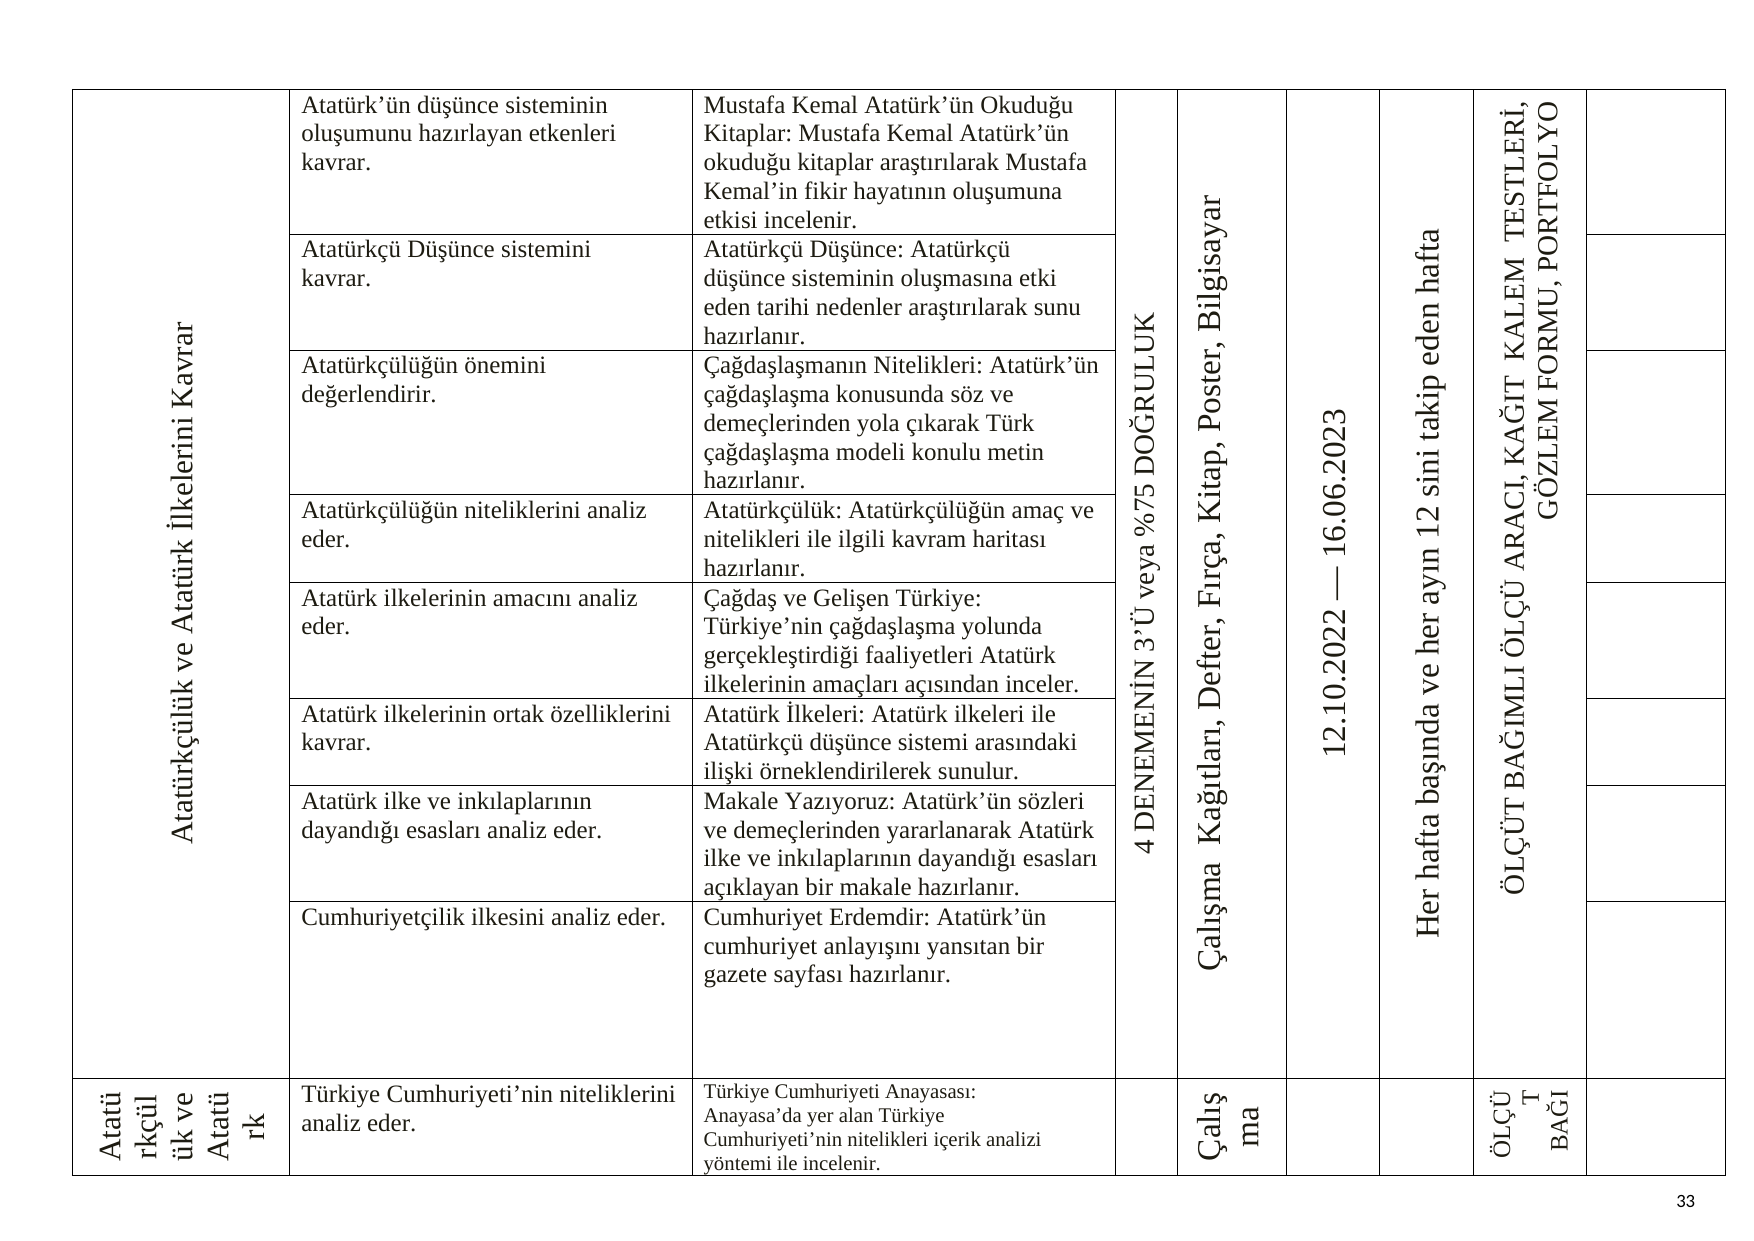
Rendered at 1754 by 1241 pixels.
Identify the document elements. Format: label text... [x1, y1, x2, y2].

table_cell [1474, 90, 1586, 1078]
table_cell [1587, 583, 1725, 698]
table_cell Atatürk ilkelerinin ortak özelliklerini kavrar. [290, 699, 692, 785]
table_cell Çağdaş ve Gelişen Türkiye: Türkiye’nin çağdaşlaşma yolunda gerçekleştirdiği faaliyetleri Atatürk ilkelerinin amaçları açısından inceler. [693, 583, 1115, 698]
table_cell Atatürkçülük ve Atatürk İlkelerini Kavrar [73, 90, 289, 1078]
table_cell Atatürkçü Düşünce: Atatürkçü düşünce sisteminin oluşmasına etki eden tarihi nedenler araştırılarak sunu hazırlanır. [693, 235, 1115, 349]
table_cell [1474, 1079, 1586, 1175]
table_cell [1587, 351, 1725, 494]
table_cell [1116, 90, 1177, 1078]
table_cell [1287, 90, 1379, 1078]
table_cell [1587, 902, 1725, 1078]
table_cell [1380, 90, 1473, 1078]
table_cell [1587, 90, 1725, 233]
table_cell Atatürkçülüğün niteliklerini analiz eder. [290, 495, 692, 582]
table_cell Atatürk İlkeleri: Atatürk ilkeleri ile Atatürkçü düşünce sistemi arasındaki ilişki örneklendirilerek sunulur. [693, 699, 1115, 785]
table_cell Atatürk ilkelerinin amacını analiz eder. [290, 583, 692, 698]
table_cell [73, 1079, 289, 1175]
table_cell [1287, 1079, 1379, 1175]
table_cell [1116, 1079, 1177, 1175]
table_cell Mustafa Kemal Atatürk’ün Okuduğu Kitaplar: Mustafa Kemal Atatürk’ün okuduğu kitaplar araştırılarak Mustafa Kemal’in fikir hayatının oluşumuna etkisi incelenir. [693, 90, 1115, 233]
table_cell [1587, 235, 1725, 349]
table_cell Makale Yazıyoruz: Atatürk’ün sözleri ve demeçlerinden yararlanarak Atatürk ilke ve inkılaplarının dayandığı esasları açıklayan bir makale hazırlanır. [693, 786, 1115, 901]
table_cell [1178, 90, 1286, 1078]
table_cell Cumhuriyet Erdemdir: Atatürk’ün cumhuriyet anlayışını yansıtan bir gazete sayfası hazırlanır. [693, 902, 1115, 1078]
table_cell Atatürkçülüğün önemini değerlendirir. [290, 351, 692, 494]
table_cell Atatürkçü Düşünce sistemini kavrar. [290, 235, 692, 349]
table_cell [1587, 495, 1725, 582]
table_cell Çağdaşlaşmanın Nitelikleri: Atatürk’ün çağdaşlaşma konusunda söz ve demeçlerinden yola çıkarak Türk çağdaşlaşma modeli konulu metin hazırlanır. [693, 351, 1115, 494]
table_cell [1587, 699, 1725, 785]
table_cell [1380, 1079, 1473, 1175]
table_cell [1178, 1079, 1286, 1175]
table_cell [1587, 1079, 1725, 1175]
table_cell Atatürk ilke ve inkılaplarının dayandığı esasları analiz eder. [290, 786, 692, 901]
table_cell Cumhuriyetçilik ilkesini analiz eder. [290, 902, 692, 1078]
table_cell Atatürk’ün düşünce sisteminin oluşumunu hazırlayan etkenleri kavrar. [290, 90, 692, 233]
table_cell Türkiye Cumhuriyeti Anayasası: Anayasa’da yer alan Türkiye Cumhuriyeti’nin nitelikleri içerik analizi yöntemi ile incelenir. [693, 1079, 1115, 1175]
table_cell [1587, 786, 1725, 901]
table_cell Atatürkçülük: Atatürkçülüğün amaç ve nitelikleri ile ilgili kavram haritası hazırlanır. [693, 495, 1115, 582]
table_cell Türkiye Cumhuriyeti’nin niteliklerini analiz eder. [290, 1079, 692, 1175]
